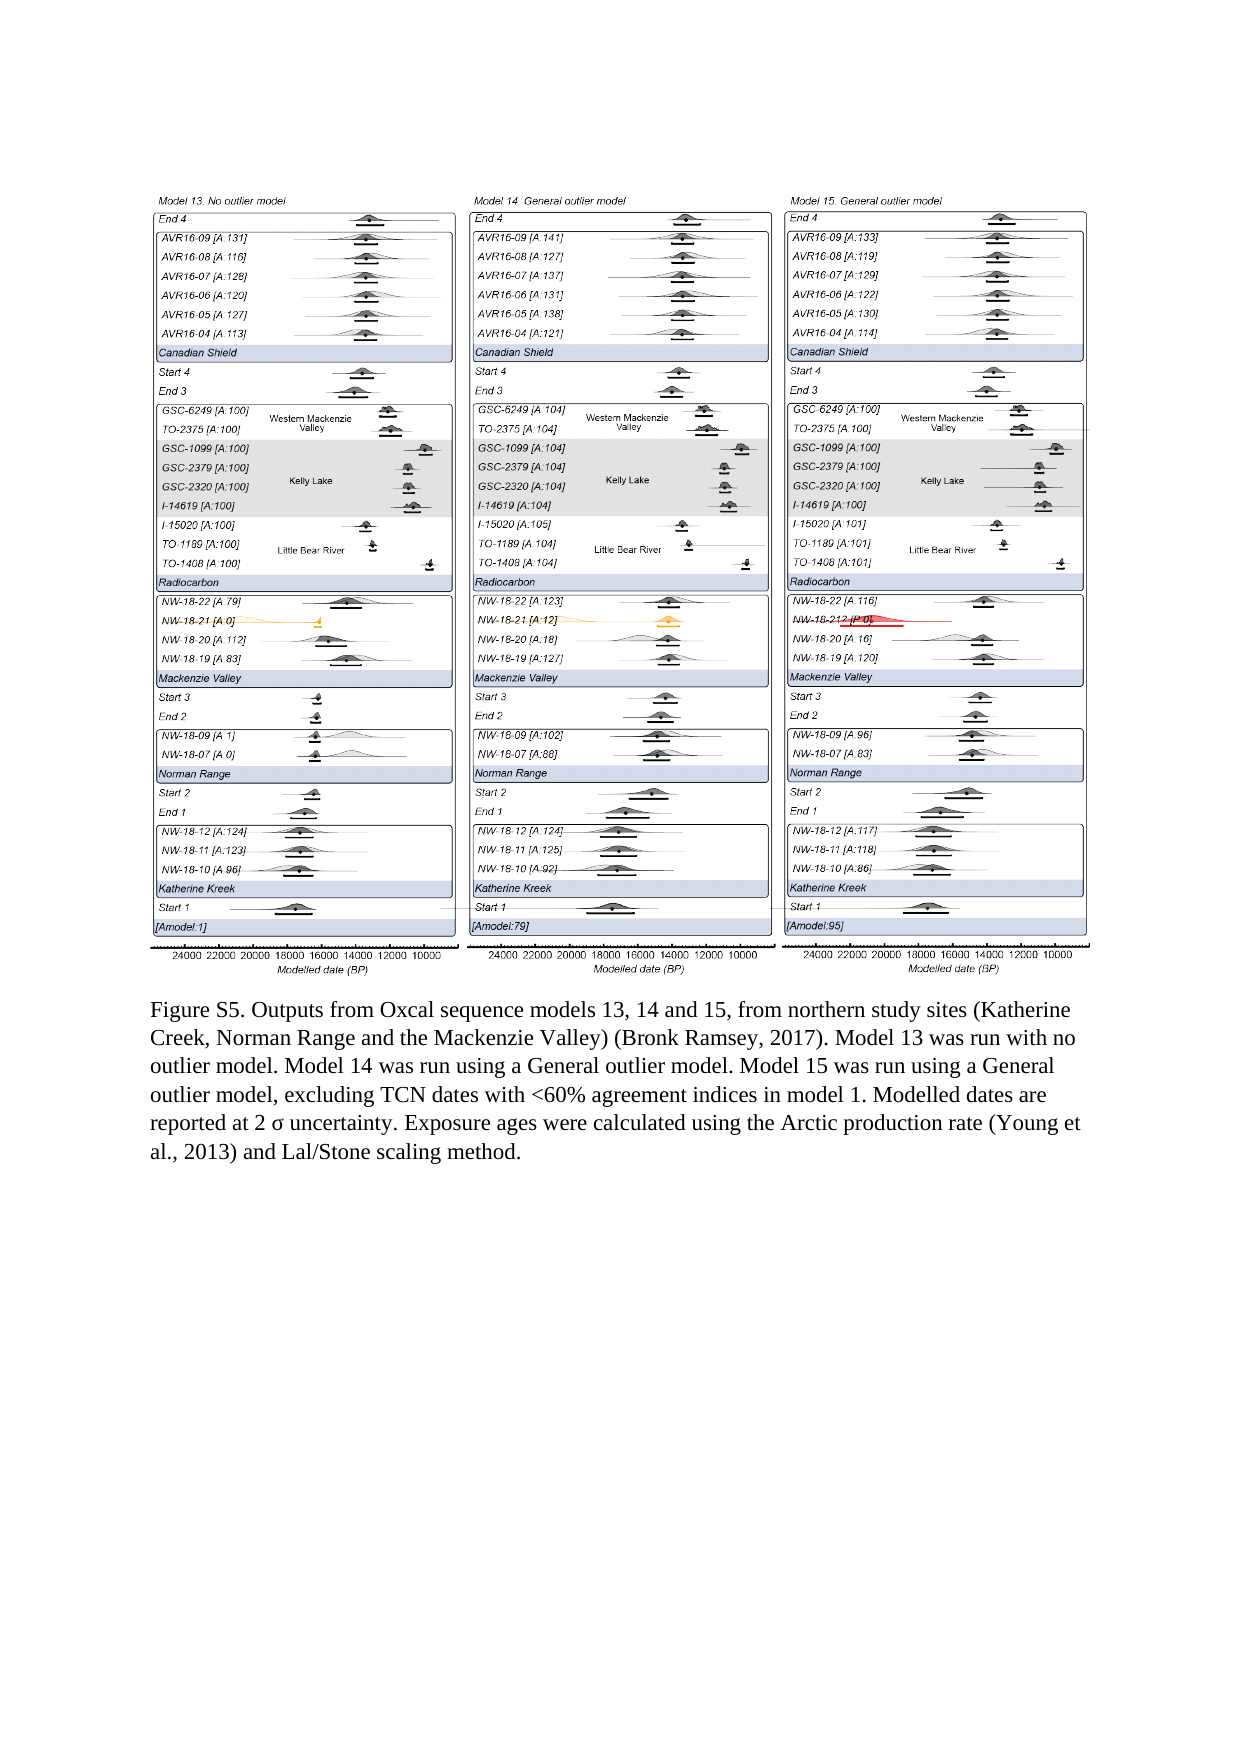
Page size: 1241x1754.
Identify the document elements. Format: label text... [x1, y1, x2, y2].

picture [150, 195, 1091, 977]
text Figure S5. Outputs from Oxcal sequence models 13, 14 and 15, from northern study sites (Katherine Creek, Norman Range and the Mackenzie Valley) (Bronk Ramsey, 2017). Model 13 was run with no outlier model. Model 14 was run using a General outlier model. Model 15 was run using a General outlier model, excluding TCN dates with <60% agreement indices in model 1. Modelled dates are reported at 2 σ uncertainty. Exposure ages were calculated using the Arctic production rate (Young et al., 2013) and Lal/Stone scaling method. [150, 996, 1090, 1164]
